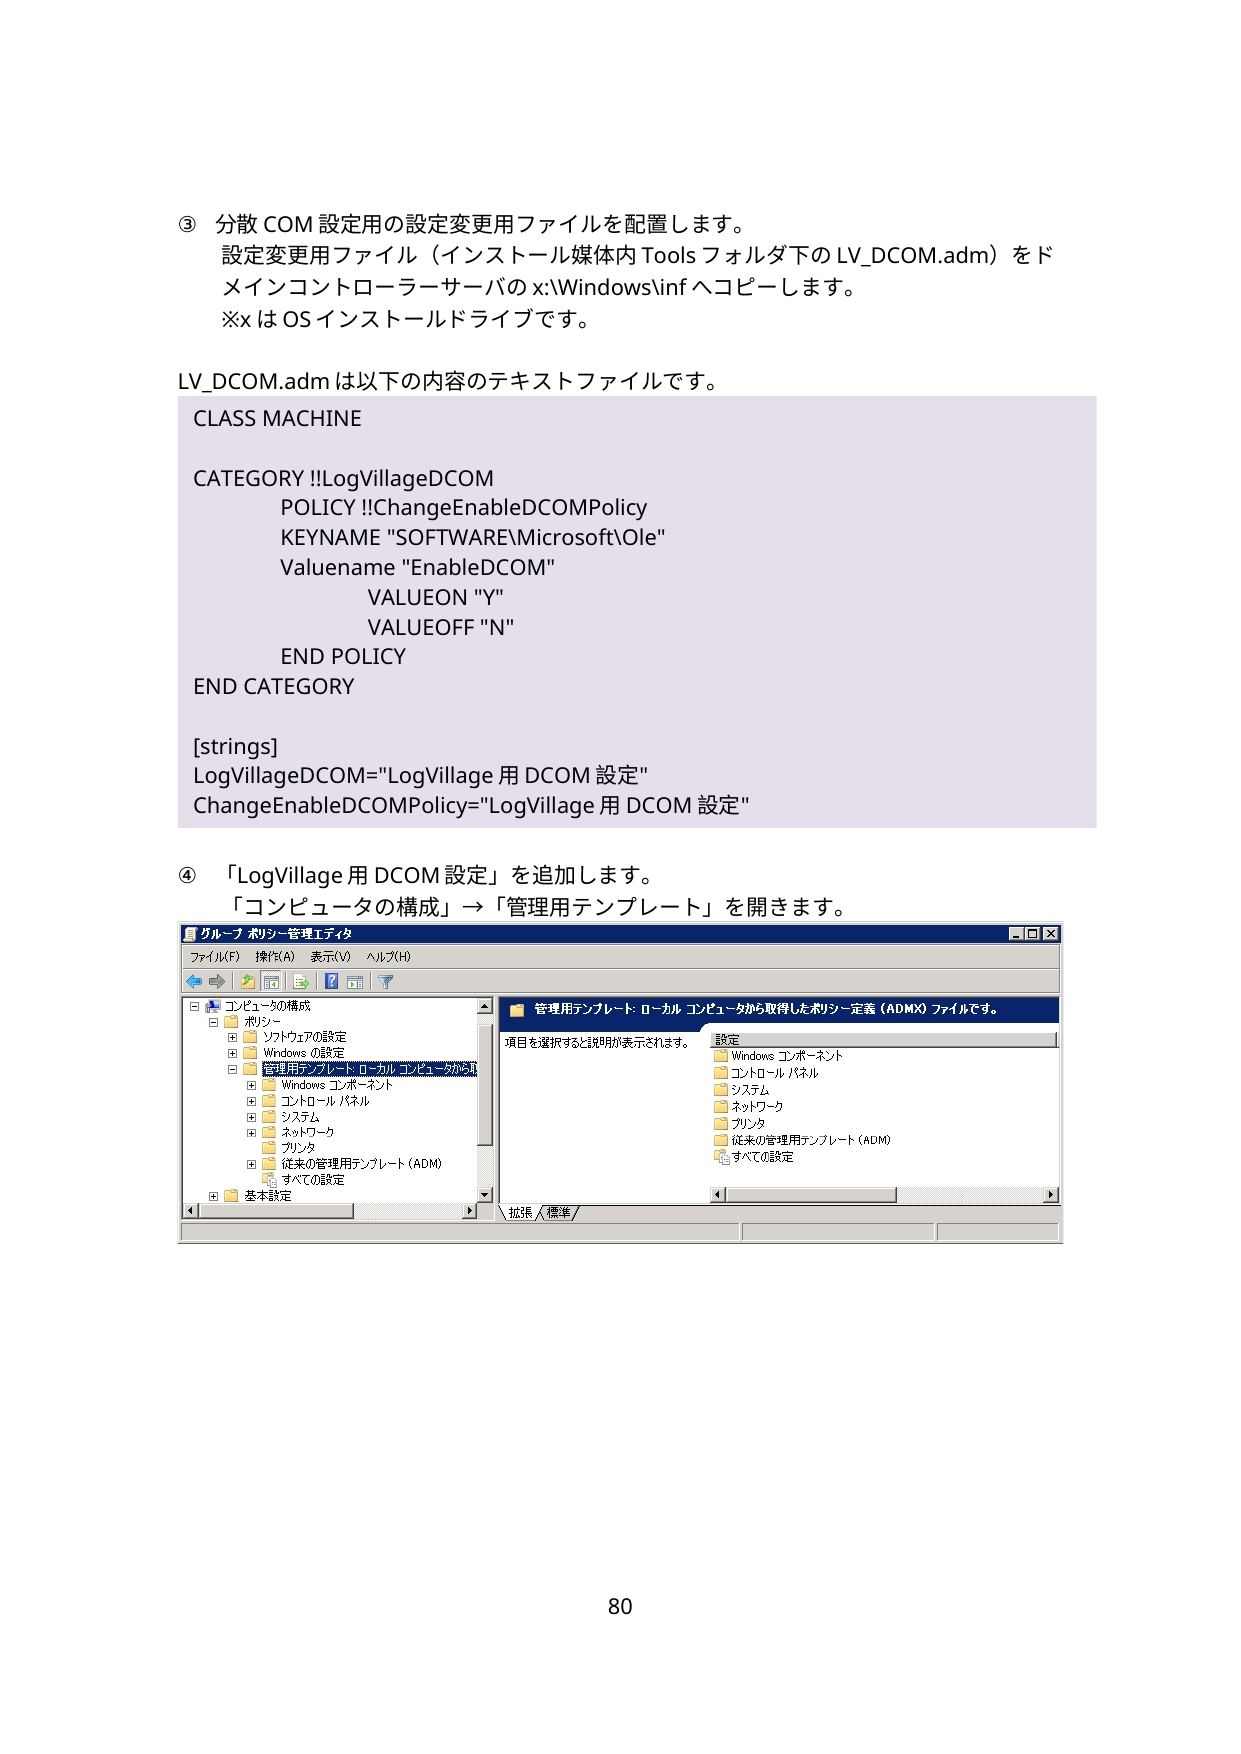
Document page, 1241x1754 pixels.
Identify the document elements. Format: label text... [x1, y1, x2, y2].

text LV_DCOM.admは以下の内容のテキストファイルです。 [177, 364, 1063, 395]
list 「LogVillage用DCOM設定」を追加します。 [177, 858, 1063, 889]
list 分散COM設定用の設定変更用ファイルを配置します。 [177, 207, 1063, 238]
text 「コンピュータの構成」→「管理用テンプレート」を開きます。 [221, 889, 1063, 921]
picture [177, 921, 1064, 1244]
text ※xはOSインストールドライブです。 [221, 302, 1063, 334]
text 設定変更用ファイル（インストール媒体内Toolsフォルダ下のLV_DCOM.adm）をドメインコントローラーサーバのx:\Windows\infへコピーします。 [221, 238, 1063, 302]
